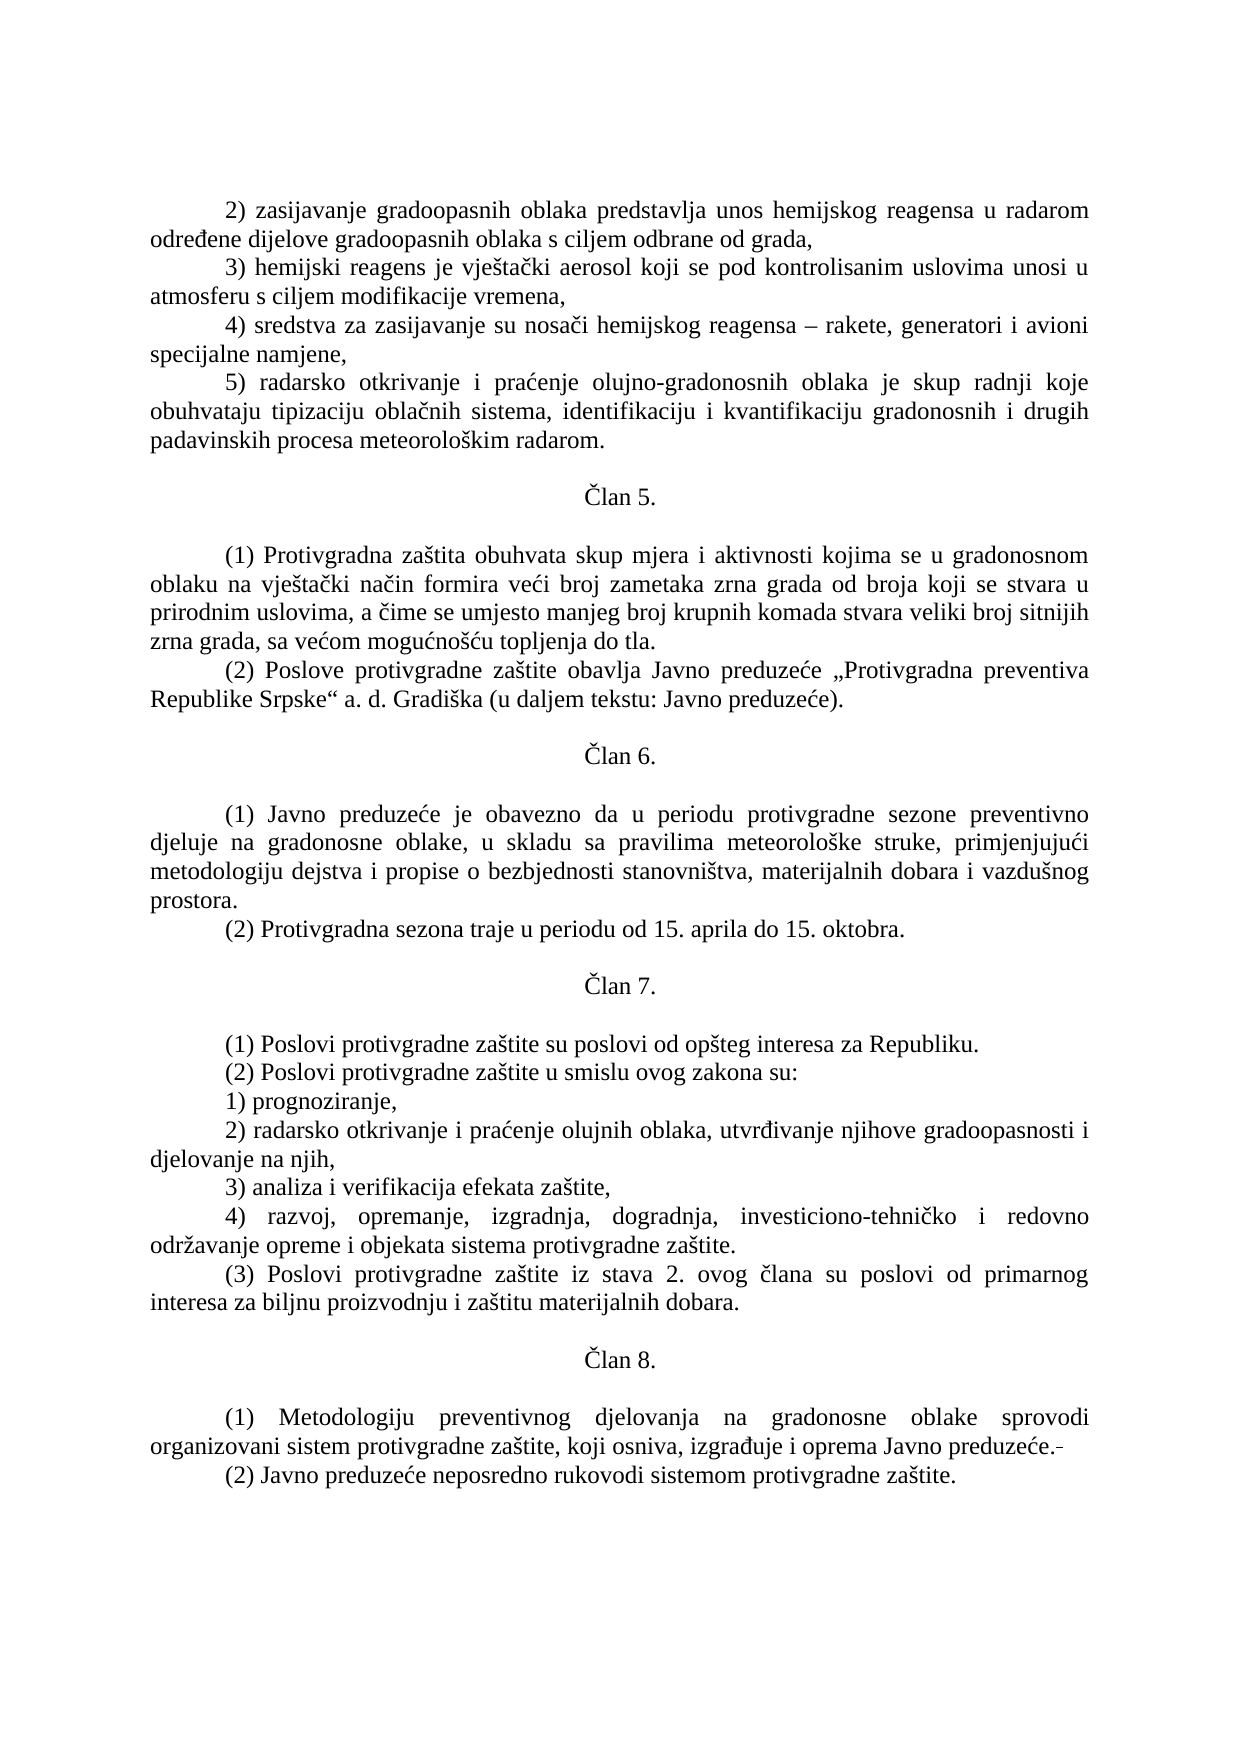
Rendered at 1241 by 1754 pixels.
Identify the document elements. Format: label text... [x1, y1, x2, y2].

text (3) Poslovi protivgradne zaštite iz stava 2. ovog člana su poslovi od primarnog interesa za biljnu proizvodnju i zaštitu materijalnih dobara. [150, 1259, 1090, 1316]
text 2) zasijavanje gradoopasnih oblaka predstavlja unos hemijskog reagensa u radarom određene dijelove gradoopasnih oblaka s ciljem odbrane od grada, [150, 195, 1090, 252]
text (2) Protivgradna sezona traje u periodu od 15. aprila do 15. oktobra. [150, 914, 1090, 942]
text Član 6. [150, 741, 1090, 770]
text 4) sredstva za zasijavanje su nosači hemijskog reagensa – rakete, generatori i avioni specijalne namjene, [150, 310, 1090, 367]
text 1) prognoziranje, [150, 1086, 1090, 1115]
text 3) analiza i verifikacija efekata zaštite, [150, 1172, 1090, 1201]
text (2) Poslove protivgradne zaštite obavlja Javno preduzeće „Protivgradna preventiva Republike Srpske“ a. d. Gradiška (u daljem tekstu: Javno preduzeće). [150, 655, 1090, 712]
text Član 5. [150, 482, 1090, 511]
text (1) Protivgradna zaštita obuhvata skup mjera i aktivnosti kojima se u gradonosnom oblaku na vještački način formira veći broj zametaka zrna grada od broja koji se stvara u prirodnim uslovima, a čime se umjesto manjeg broj krupnih komada stvara veliki broj sitnijih zrna grada, sa većom mogućnošću topljenja do tla. [150, 540, 1090, 655]
text 4) razvoj, opremanje, izgradnja, dogradnja, investiciono-tehničko i redovno održavanje opreme i objekata sistema protivgradne zaštite. [150, 1201, 1090, 1259]
text 2) radarsko otkrivanje i praćenje olujnih oblaka, utvrđivanje njihove gradoopasnosti i djelovanje na njih, [150, 1115, 1090, 1172]
text 3) hemijski reagens je vještački aerosol koji se pod kontrolisanim uslovima unosi u atmosferu s ciljem modifikacije vremena, [150, 252, 1090, 310]
text Član 7. [150, 971, 1090, 1000]
text (2) Poslovi protivgradne zaštite u smislu ovog zakona su: [150, 1057, 1090, 1086]
text (1) Poslovi protivgradne zaštite su poslovi od opšteg interesa za Republiku. [150, 1029, 1090, 1057]
text (2) Javno preduzeće neposredno rukovodi sistemom protivgradne zaštite. [150, 1460, 1090, 1489]
text (1) Metodologiju preventivnog djelovanja na gradonosne oblake sprovodi organizovani sistem protivgradne zaštite, koji osniva, izgrađuje i oprema Javno preduzeće. [150, 1402, 1090, 1460]
text Član 8. [150, 1345, 1090, 1374]
text (1) Javno preduzeće je obavezno da u periodu protivgradne sezone preventivno djeluje na gradonosne oblake, u skladu sa pravilima meteorološke struke, primjenjujući metodologiju dejstva i propise o bezbjednosti stanovništva, materijalnih dobara i vazdušnog prostora. [150, 799, 1090, 914]
text 5) radarsko otkrivanje i praćenje olujno-gradonosnih oblaka je skup radnji koje obuhvataju tipizaciju oblačnih sistema, identifikaciju i kvantifikaciju gradonosnih i drugih padavinskih procesa meteorološkim radarom. [150, 367, 1090, 454]
